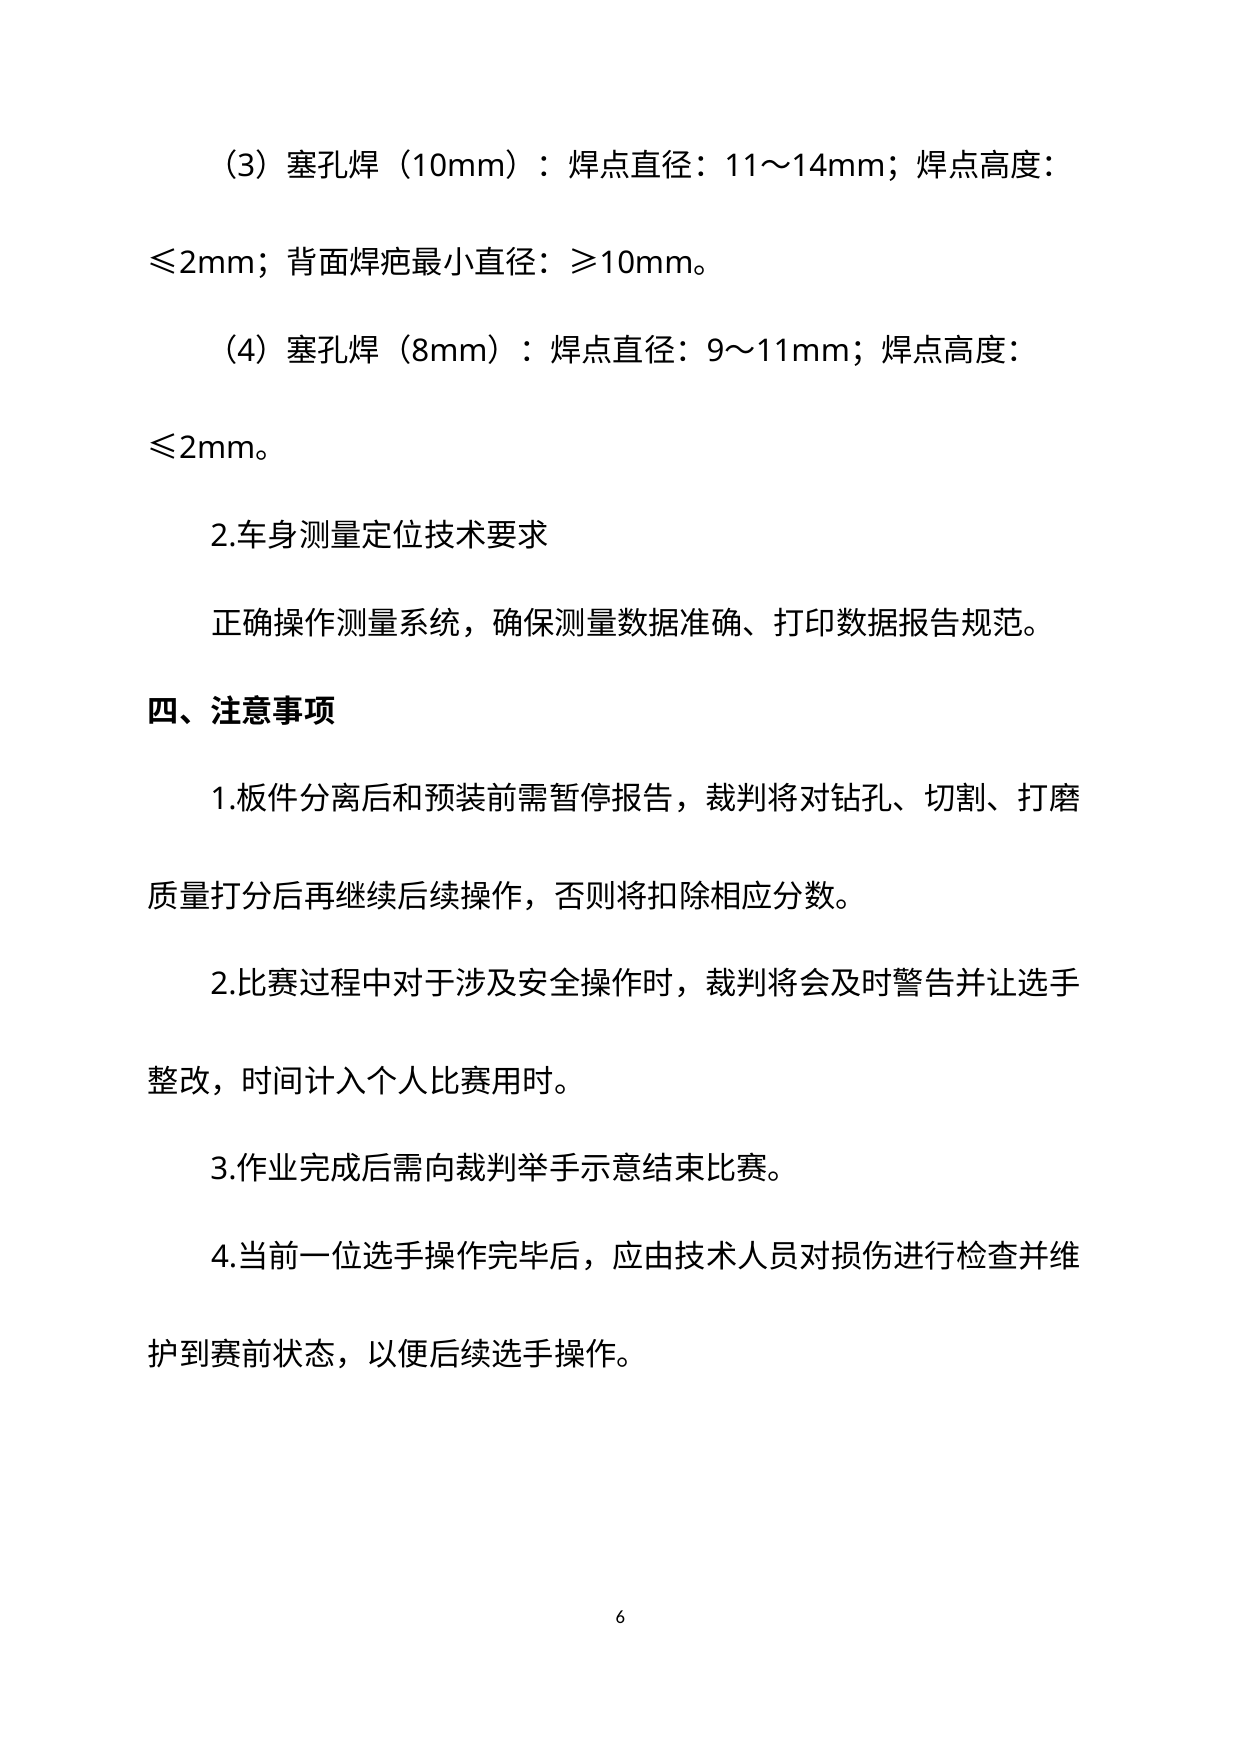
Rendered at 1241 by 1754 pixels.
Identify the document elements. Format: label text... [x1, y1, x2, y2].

text （4）塞孔焊（8mm）：焊点直径：9～11mm；焊点高度：≤2mm。 [148, 315, 1092, 478]
text 2.比赛过程中对于涉及安全操作时，裁判将会及时警告并让选手整改，时间计入个人比赛用时。 [148, 949, 1092, 1111]
text （3）塞孔焊（10mm）：焊点直径：11～14mm；焊点高度：≤2mm；背面焊疤最小直径：≥10mm。 [148, 130, 1092, 293]
text 2.车身测量定位技术要求 [148, 501, 1092, 566]
text 1.板件分离后和预装前需暂停报告，裁判将对钻孔、切割、打磨质量打分后再继续后续操作，否则将扣除相应分数。 [148, 763, 1092, 926]
text 正确操作测量系统，确保测量数据准确、打印数据报告规范。 [148, 588, 1092, 653]
text 4.当前一位选手操作完毕后，应由技术人员对损伤进行检查并维护到赛前状态，以便后续选手操作。 [148, 1221, 1092, 1384]
text 3.作业完成后需向裁判举手示意结束比赛。 [148, 1134, 1092, 1199]
text 四、注意事项 [148, 676, 1092, 741]
